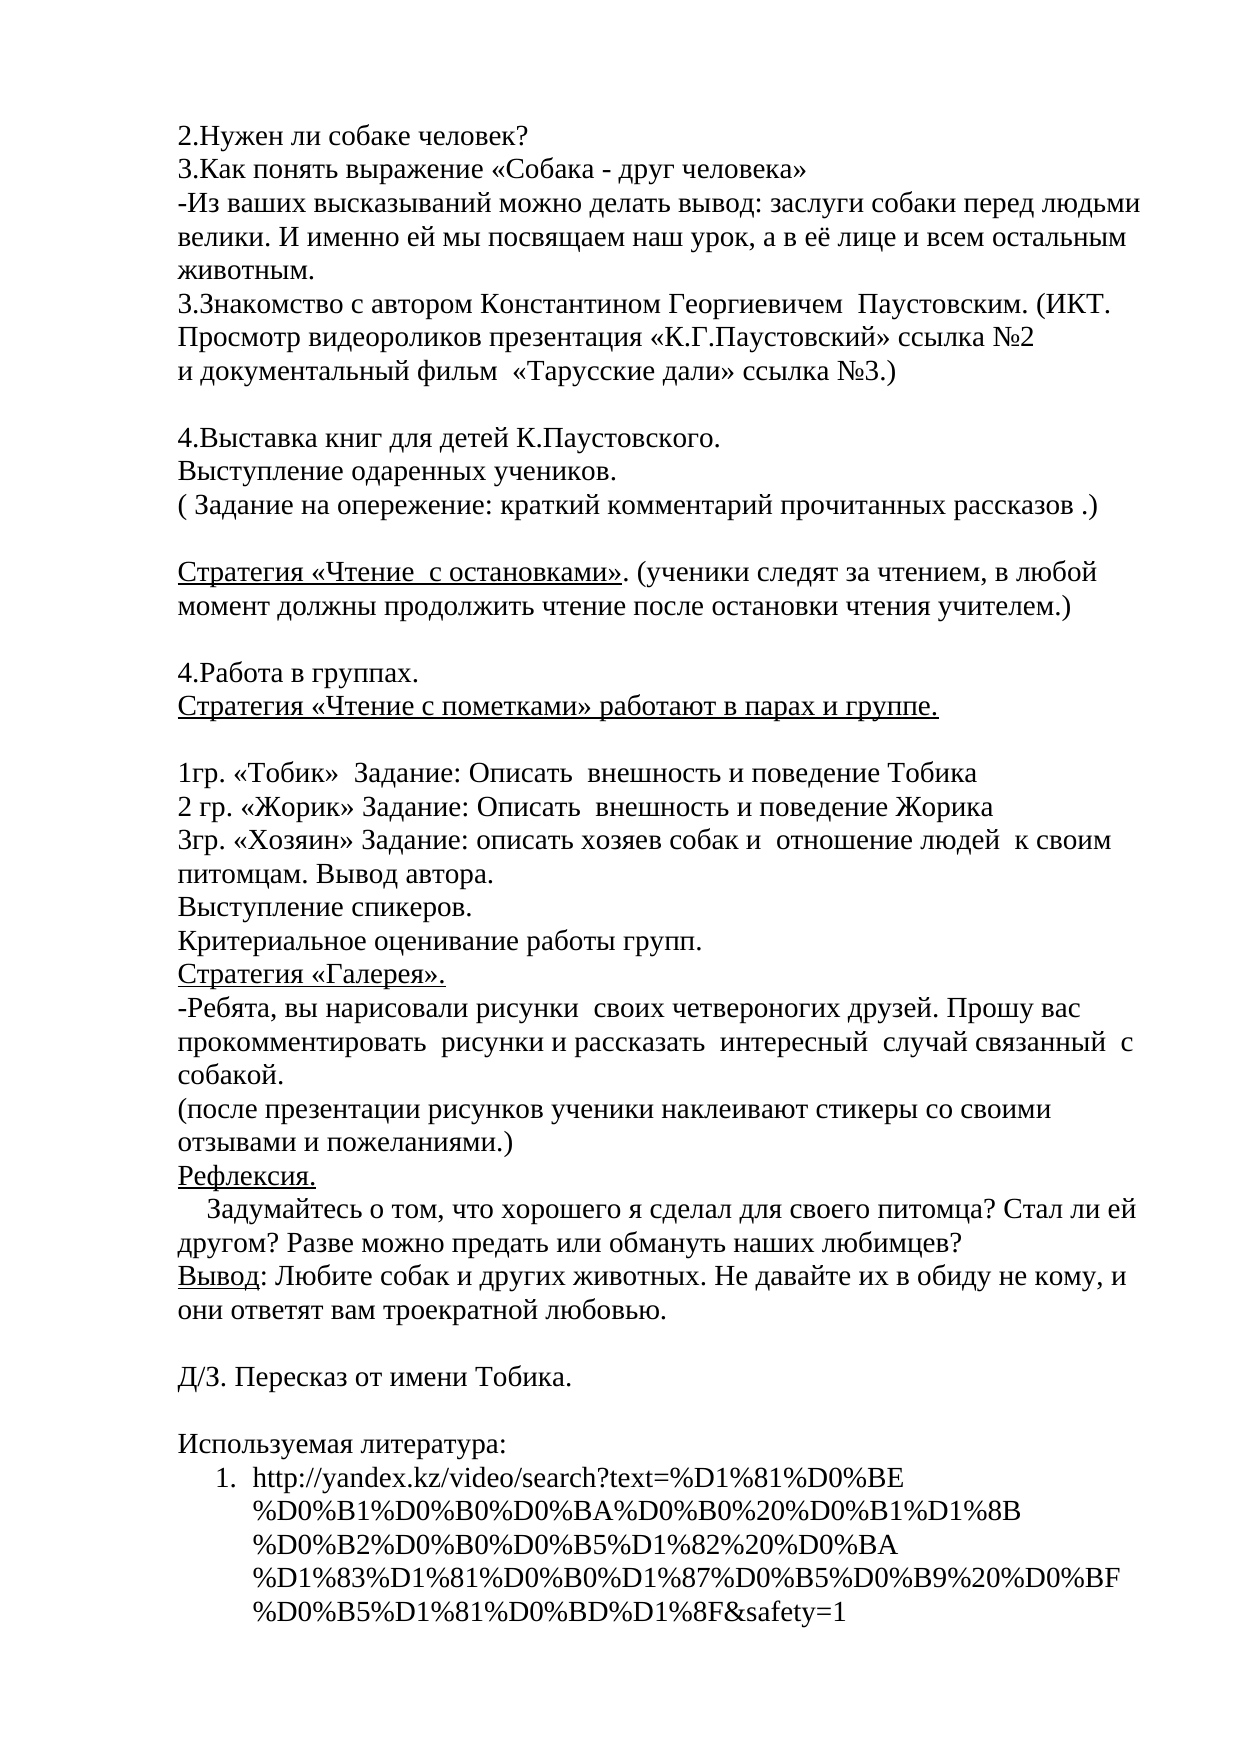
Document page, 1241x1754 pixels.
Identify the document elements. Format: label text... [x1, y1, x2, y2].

list http://yandex.kz/video/search?text=%D1%81%D0%BE%D0%B1%D0%B0%D0%BA%D0%B0%20%D0%B1%D1%8B%D0%B2%D0%B0%D0%B5%D1%82%20%D0%BA%D1%83%D1%81%D0%B0%D1%87%D0%B5%D0%B9%20%D0%BF%D0%B5%D1%81%D0%BD%D1%8F&safety=1 [215, 1460, 1152, 1627]
text 1гр. «Тобик» Задание: Описать внешность и поведение Тобика [177, 755, 1152, 789]
text 3.Знакомство с автором Константином Георгиевичем Паустовским. (ИКТ. Просмотр видеороликов презентация «К.Г.Паустовский» ссылка №2 [177, 286, 1152, 353]
text ( Задание на опережение: краткий комментарий прочитанных рассказов .) [177, 487, 1152, 521]
text Используемая литература: [177, 1426, 1152, 1460]
text Задумайтесь о том, что хорошего я сделал для своего питомца? Стал ли ей другом? Разве можно предать или обмануть наших любимцев? [177, 1191, 1152, 1258]
text Стратегия «Чтение с остановками». (ученики следят за чтением, в любой момент должны продолжить чтение после остановки чтения учителем.) [177, 554, 1152, 621]
text и документальный фильм «Тарусские дали» ссылка №3.) [177, 353, 1152, 386]
text 3гр. «Хозяин» Задание: описать хозяев собак и отношение людей к своим питомцам. Вывод автора. [177, 822, 1152, 889]
text -Ребята, вы нарисовали рисунки своих четвероногих друзей. Прошу вас прокомментировать рисунки и рассказать интересный случай связанный с собакой. [177, 990, 1152, 1091]
text -Из ваших высказываний можно делать вывод: заслуги собаки перед людьми велики. И именно ей мы посвящаем наш урок, а в её лице и всем остальным животным. [177, 185, 1152, 286]
text 2 гр. «Жорик» Задание: Описать внешность и поведение Жорика [177, 789, 1152, 822]
text (после презентации рисунков ученики наклеивают стикеры со своими отзывами и пожеланиями.) [177, 1091, 1152, 1158]
text 4.Выставка книг для детей К.Паустовского. [177, 420, 1152, 453]
text 3.Как понять выражение «Собака - друг человека» [177, 152, 1152, 185]
text Рефлексия. [177, 1158, 1152, 1191]
text Д/З. Пересказ от имени Тобика. [177, 1359, 1152, 1393]
text 2.Нужен ли собаке человек? [177, 118, 1152, 152]
text Выступление одаренных учеников. [177, 453, 1152, 487]
text 4.Работа в группах. [177, 655, 1152, 688]
text Стратегия «Чтение с пометками» работают в парах и группе. [177, 688, 1152, 722]
text Вывод: Любите собак и других животных. Не давайте их в обиду не кому, и они ответят вам троекратной любовью. [177, 1258, 1152, 1326]
text Критериальное оценивание работы групп. [177, 923, 1152, 957]
text Выступление спикеров. [177, 889, 1152, 923]
text Стратегия «Галерея». [177, 957, 1152, 990]
